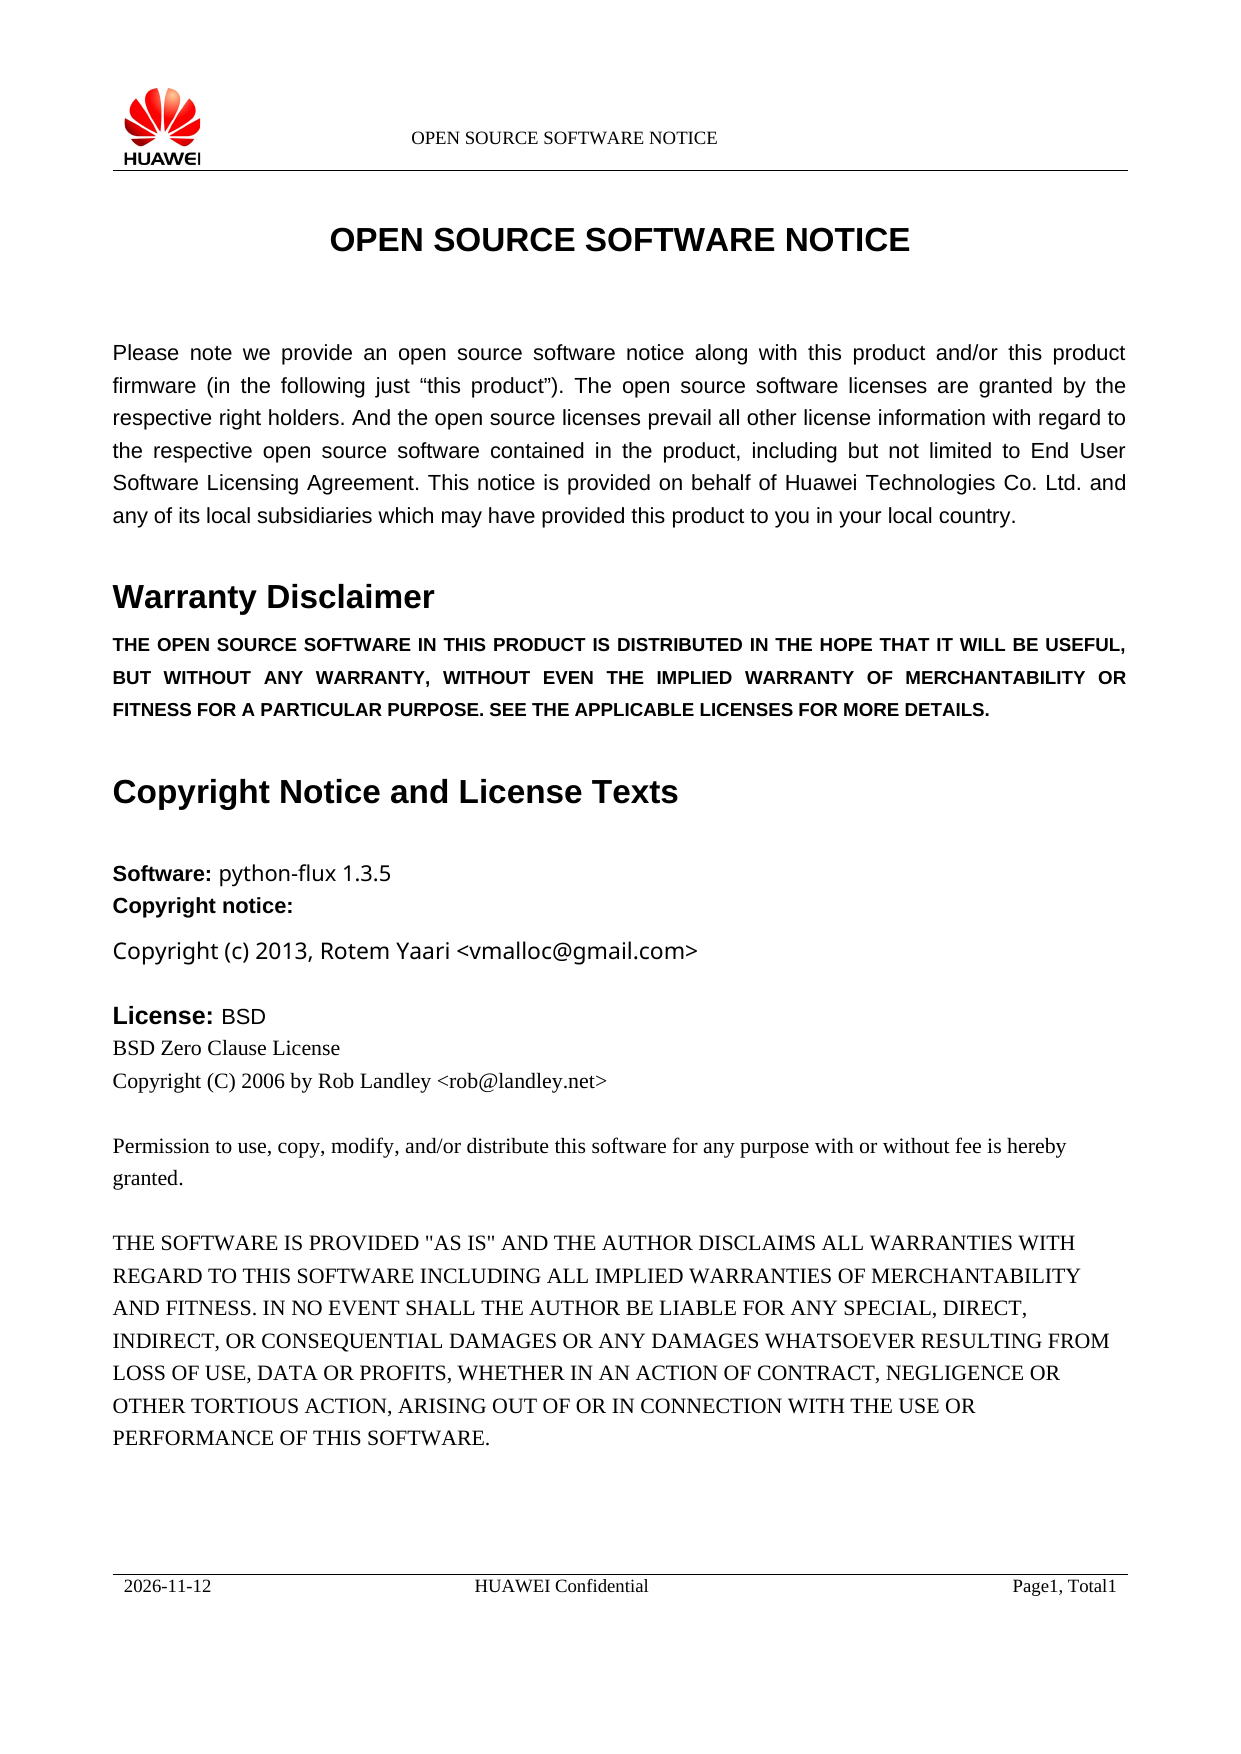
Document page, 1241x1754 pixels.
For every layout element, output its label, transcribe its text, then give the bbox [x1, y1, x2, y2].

text Please note we provide an open source software notice along with this product and/or this product firmware (in the following just “this product”). The open source software licenses are granted by the respective right holders. And the open source licenses prevail all other license information with regard to the respective open source software contained in the product, including but not limited to End User Software Licensing Agreement. This notice is provided on behalf of Huawei Technologies Co. Ltd. and any of its local subsidiaries which may have provided this product to you in your local country. [112, 336, 1128, 531]
text The open source software in this product is distributed in the hope that it will be useful, but WITHOUT ANY WARRANTY, without even the implied warranty of MERCHANTABILITY or FITNESS FOR A PARTICULAR PURPOSE. See the applicable licenses for more details. [112, 629, 1128, 726]
text Copyright (c) 2013, Rotem Yaari <vmalloc@gmail.com> [112, 934, 1128, 999]
picture [124, 88, 201, 165]
text BSD Zero Clause License Copyright (C) 2006 by Rob Landley <rob@landley.net> Permission to use, copy, modify, and/or distribute this software for any purpose with or without fee is hereby granted. THE SOFTWARE IS PROVIDED "AS IS" AND THE AUTHOR DISCLAIMS ALL WARRANTIES WITH REGARD TO THIS SOFTWARE INCLUDING ALL IMPLIED WARRANTIES OF MERCHANTABILITY AND FITNESS. IN NO EVENT SHALL THE AUTHOR BE LIABLE FOR ANY SPECIAL, DIRECT, INDIRECT, OR CONSEQUENTIAL DAMAGES OR ANY DAMAGES WHATSOEVER RESULTING FROM LOSS OF USE, DATA OR PROFITS, WHETHER IN AN ACTION OF CONTRACT, NEGLIGENCE OR OTHER TORTIOUS ACTION, ARISING OUT OF OR IN CONNECTION WITH THE USE OR PERFORMANCE OF THIS SOFTWARE. [112, 1031, 1128, 1486]
text License: BSD [112, 999, 1128, 1031]
title Software: python-flux 1.3.5 [112, 856, 1128, 889]
text Copyright notice: [112, 889, 1128, 921]
text Warranty Disclaimer [112, 564, 1128, 629]
text Copyright Notice and License Texts [112, 759, 1128, 824]
text OPEN SOURCE SOFTWARE NOTICE [112, 206, 1128, 271]
